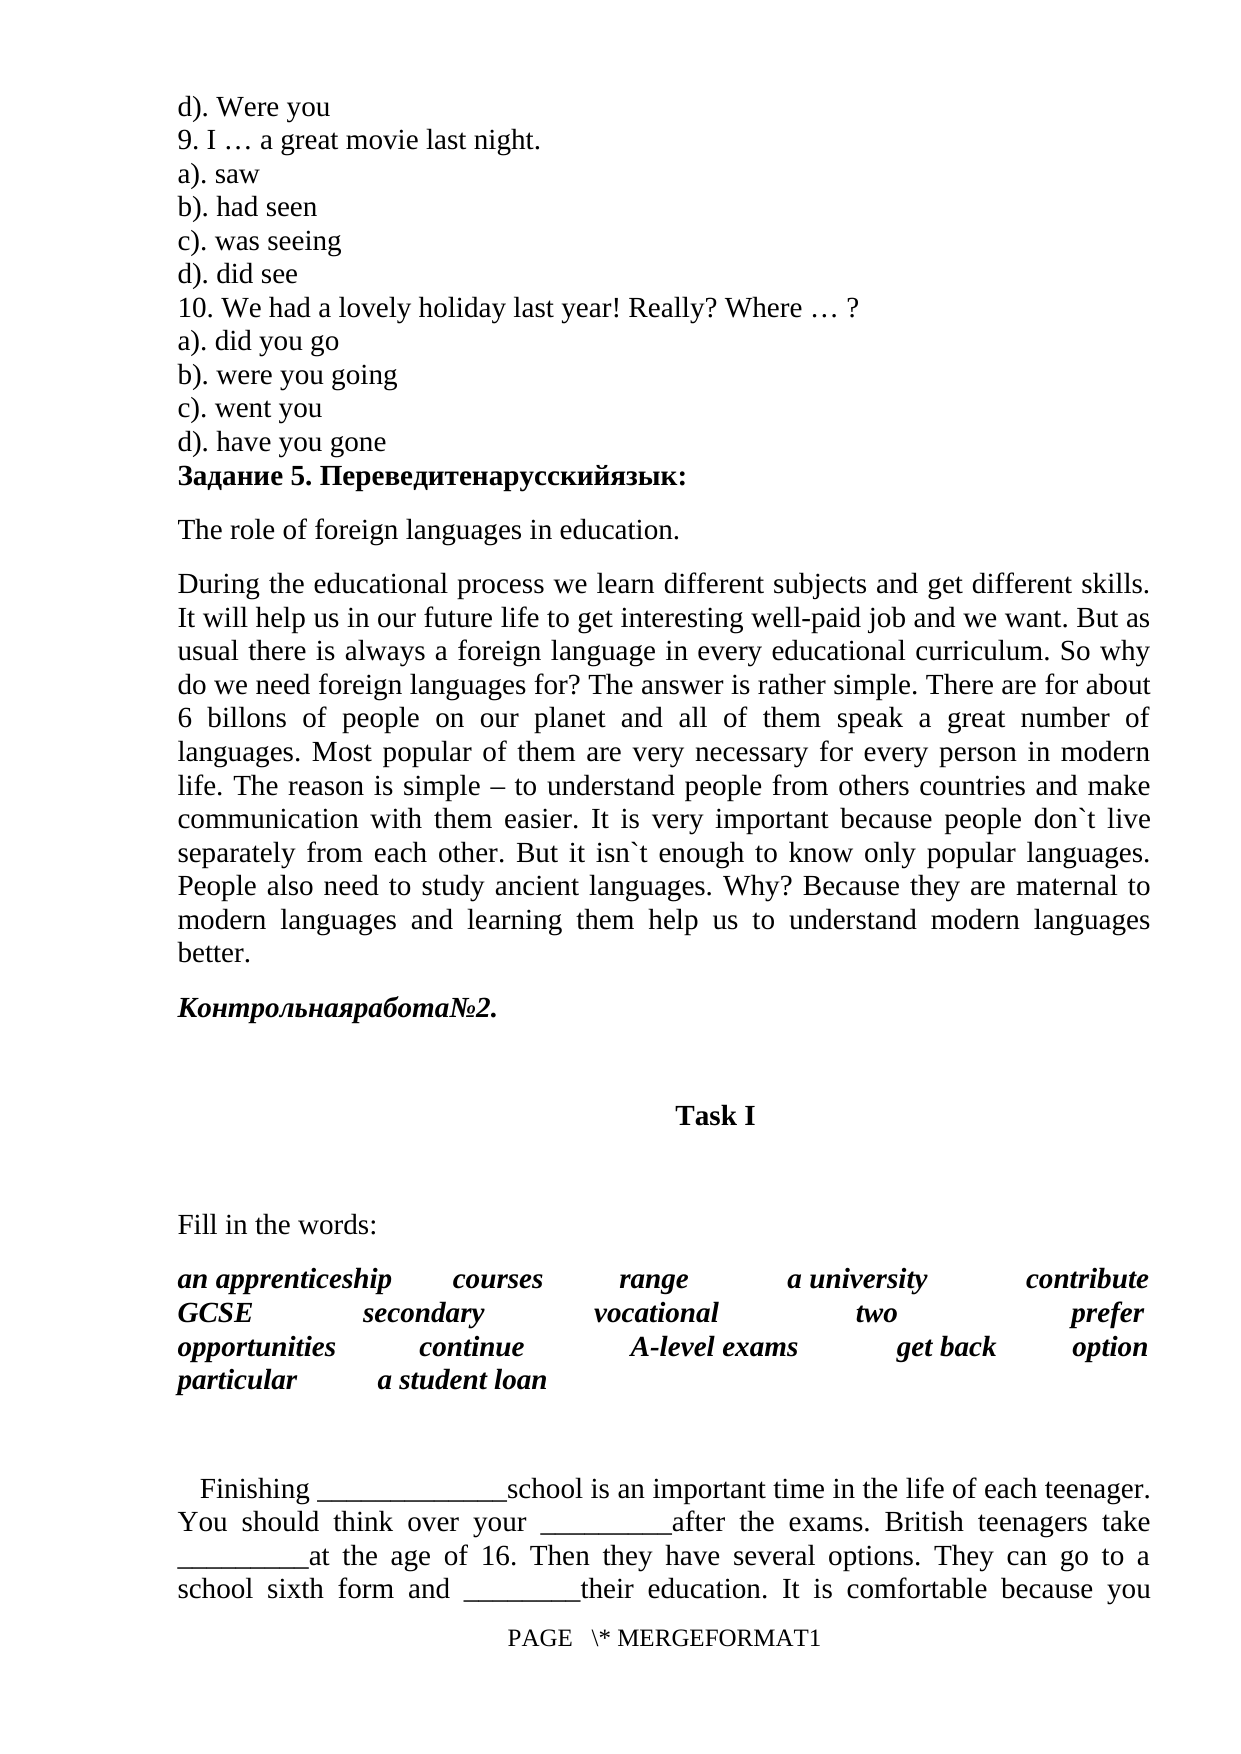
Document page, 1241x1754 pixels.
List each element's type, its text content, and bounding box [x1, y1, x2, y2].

text Задание 5. Переведитенарусскийязык: [177, 458, 1152, 491]
text a). saw [177, 156, 1152, 189]
text During the educational process we learn different subjects and get different skills. It will help us in our future life to get interesting well-paid job and we want. But as usual there is always a foreign language in every educational curriculum. So why do we need foreign languages for? The answer is rather simple. There are for about 6 billons of people on our planet and all of them speak a great number of languages. Most popular of them are very necessary for every person in modern life. The reason is simple – to understand people from others countries and make communication with them easier. It is very important because people don`t live separately from each other. But it isn`t enough to know only popular languages. People also need to study ancient languages. Why? Because they are maternal to modern languages and learning them help us to understand modern languages better. [177, 566, 1152, 969]
text b). were you going [177, 357, 1152, 391]
text Контрольнаяработа№2. [177, 990, 1152, 1023]
text d). Were you [177, 89, 1152, 122]
text The role of foreign languages in education. [177, 512, 1152, 546]
text c). was seeing [177, 223, 1152, 256]
text d). did see [177, 256, 1152, 290]
text Task I [252, 1098, 1152, 1132]
text an apprenticeship courses range a university contribute GCSE secondary vocational two prefer opportunities continue A-level exams get back option particular a student loan [177, 1262, 1152, 1396]
text a). did you go [177, 323, 1152, 357]
text 9. I … a great movie last night. [177, 122, 1152, 156]
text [177, 1471, 1152, 1605]
text c). went you [177, 391, 1152, 424]
text Fill in the words: [177, 1207, 1152, 1241]
text 10. We had a lovely holiday last year! Really? Where … ? [177, 290, 1152, 323]
text d). have you gone [177, 424, 1152, 458]
text b). had seen [177, 189, 1152, 223]
